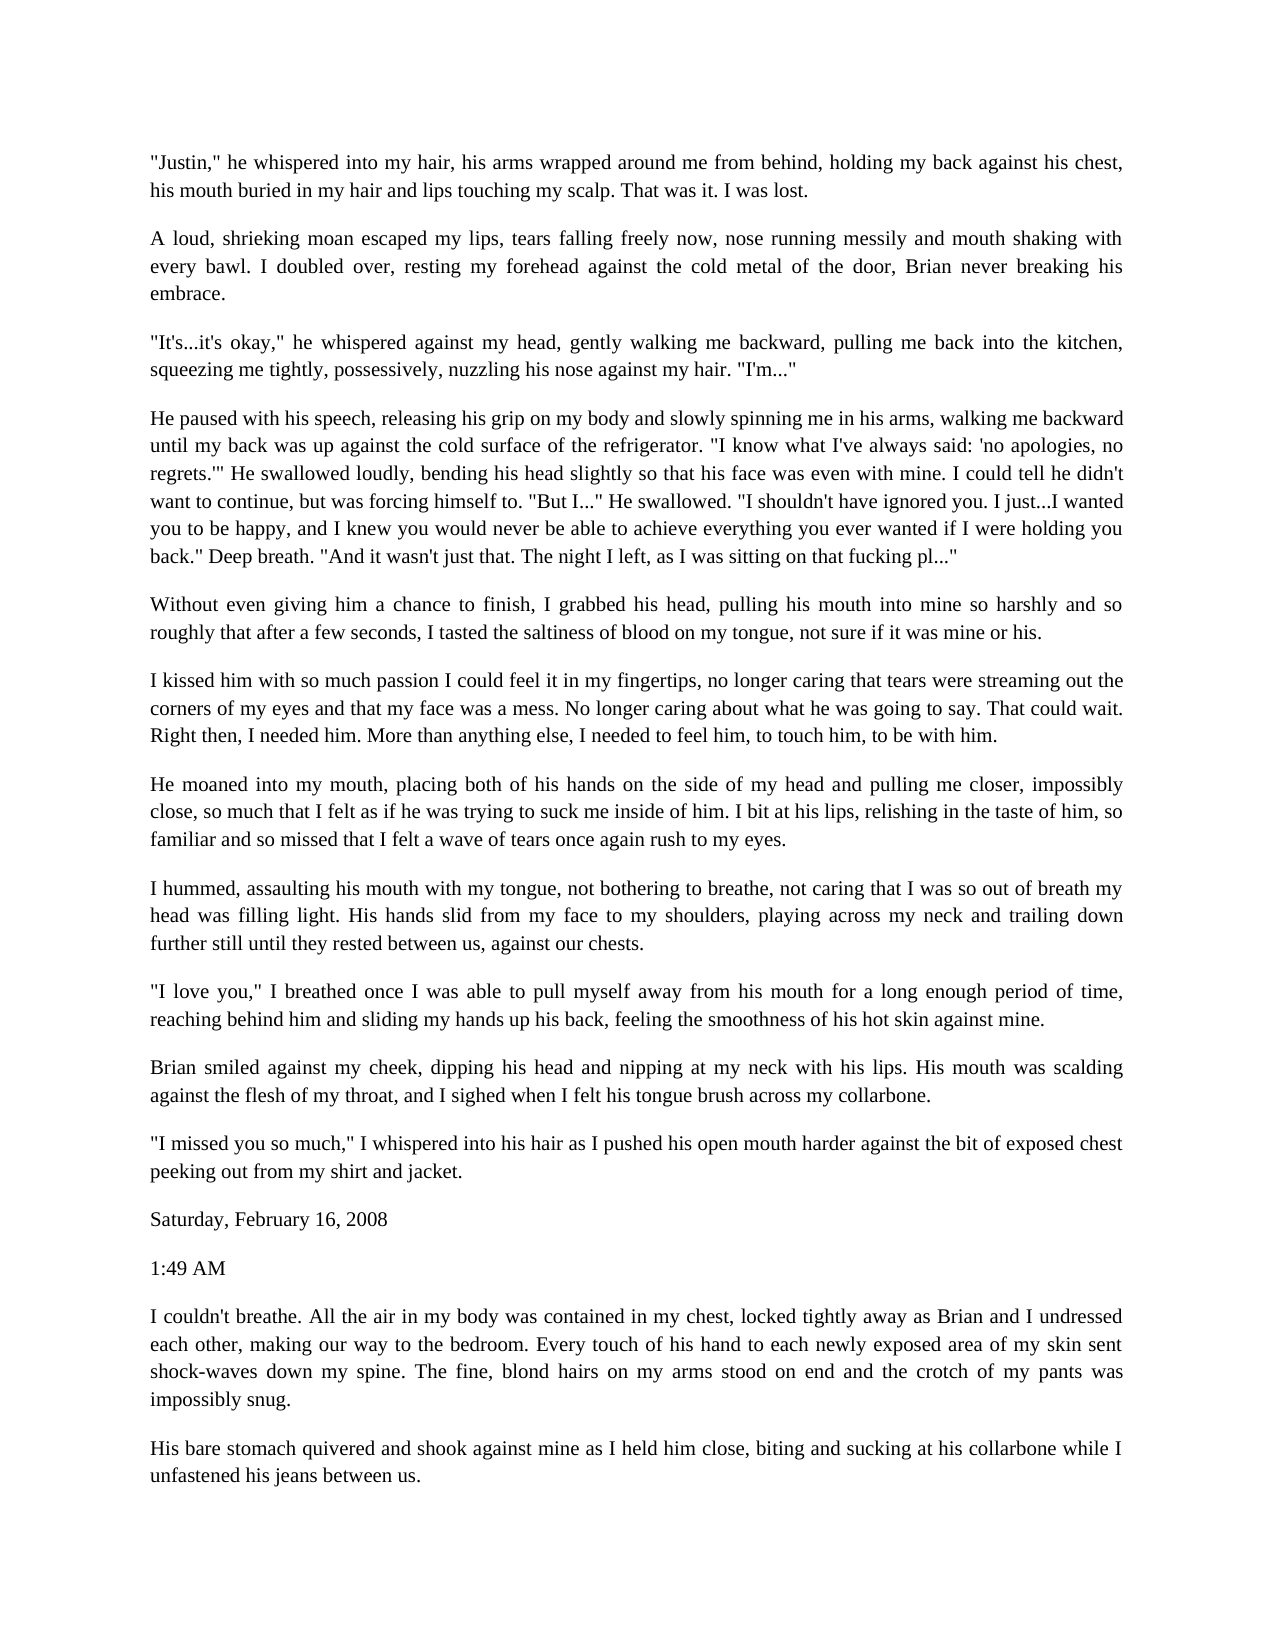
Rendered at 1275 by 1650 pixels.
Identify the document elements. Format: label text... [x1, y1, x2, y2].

text He moaned into my mouth, placing both of his hands on the side of my head and pulling me closer, impossibly close, so much that I felt as if he was trying to suck me inside of him. I bit at his lips, relishing in the taste of him, so familiar and so missed that I felt a wave of tears once again rush to my eyes. [150, 772, 1125, 851]
text His bare stomach quivered and shook against mine as I held him close, biting and sucking at his collarbone while I unfastened his jeans between us. [150, 1435, 1125, 1487]
text 1:49 AM [150, 1256, 1125, 1280]
text I hummed, assaulting his mouth with my tongue, not bothering to breathe, not caring that I was so out of breath my head was filling light. His hands slid from my face to my shoulders, playing across my neck and trailing down further still until they rested between us, against our chests. [150, 876, 1125, 955]
text Brian smiled against my cheek, dipping his head and nipping at my neck with his lips. His mouth was scalding against the flesh of my throat, and I sighed when I felt his tongue brush across my collarbone. [150, 1055, 1125, 1107]
text "Justin," he whispered into my hair, his arms wrapped around me from behind, holding my back against his chest, his mouth buried in my hair and lips touching my scalp. That was it. I was lost. [150, 150, 1125, 202]
text "I missed you so much," I whispered into his hair as I pushed his open mouth harder against the bit of exposed chest peeking out from my shirt and jacket. [150, 1131, 1125, 1183]
text "I love you," I breathed once I was able to pull myself away from his mouth for a long enough period of time, reaching behind him and sliding my hands up his back, feeling the smoothness of his hot skin against mine. [150, 979, 1125, 1031]
text I kissed him with so much passion I could feel it in my fingertips, no longer caring that tears were streaming out the corners of my eyes and that my face was a mess. No longer caring about what he was going to say. That could wait. Right then, I needed him. More than anything else, I needed to feel him, to touch him, to be with him. [150, 668, 1125, 747]
text "It's...it's okay," he whispered against my head, gently walking me backward, pulling me back into the kitchen, squeezing me tightly, possessively, nuzzling his nose against my hair. "I'm..." [150, 330, 1125, 381]
text Without even giving him a chance to finish, I grabbed his head, pulling his mouth into mine so harshly and so roughly that after a few seconds, I tasted the saltiness of blood on my tongue, not sure if it was mine or his. [150, 592, 1125, 644]
text I couldn't breathe. All the air in my body was contained in my chest, locked tightly away as Brian and I undressed each other, making our way to the bedroom. Every touch of his hand to each newly exposed area of my skin sent shock-waves down my spine. The fine, blond hairs on my arms stood on end and the crotch of my pants was impossibly snug. [150, 1304, 1125, 1411]
text Saturday, February 16, 2008 [150, 1207, 1125, 1231]
text A loud, shrieking moan escaped my lips, tears falling freely now, nose running messily and mouth shaking with every bawl. I doubled over, resting my forehead against the cold metal of the door, Brian never breaking his embrace. [150, 226, 1125, 305]
text He paused with his speech, releasing his grip on my body and slowly spinning me in his arms, walking me backward until my back was up against the cold surface of the refrigerator. "I know what I've always said: 'no apologies, no regrets.'" He swallowed loudly, bending his head slightly so that his face was even with mine. I could tell he didn't want to continue, but was forcing himself to. "But I..." He swallowed. "I shouldn't have ignored you. I just...I wanted you to be happy, and I knew you would never be able to achieve everything you ever wanted if I were holding you back." Deep breath. "And it wasn't just that. The night I left, as I was sitting on that fucking pl..." [150, 406, 1125, 568]
